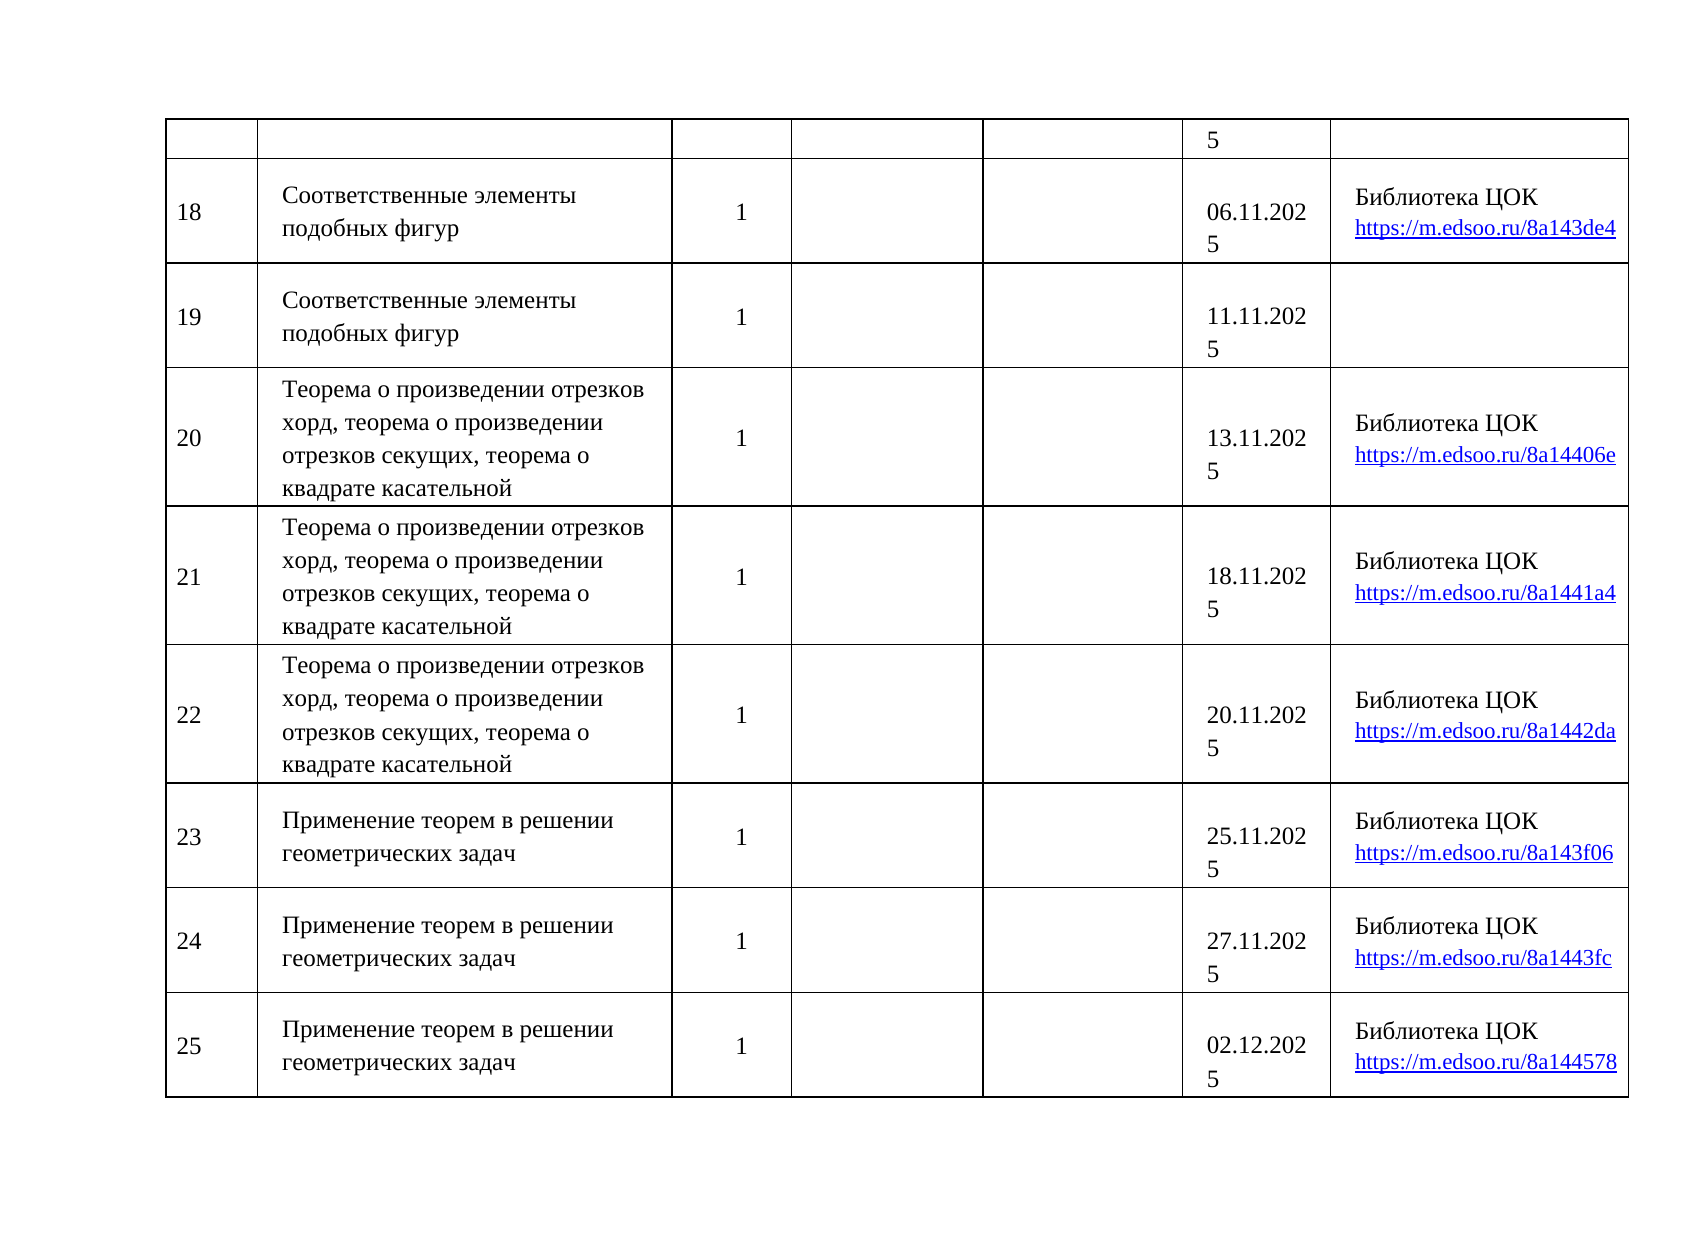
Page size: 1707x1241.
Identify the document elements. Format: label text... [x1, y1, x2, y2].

table_cell 27.11.2025 [1183, 888, 1330, 992]
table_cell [1331, 120, 1628, 157]
table_cell 21 [167, 507, 257, 644]
table_cell [792, 784, 982, 887]
table_cell 1 [673, 645, 791, 782]
table_cell 11.11.2025 [1183, 264, 1330, 367]
table_cell 18 [167, 159, 257, 262]
table_cell 23 [167, 784, 257, 887]
table_cell [792, 264, 982, 367]
table_cell 1 [673, 120, 791, 157]
table_cell 25 [167, 993, 257, 1096]
table_cell Соответственные элементы подобных фигур [258, 159, 671, 262]
table_cell 1 [673, 993, 791, 1096]
table_cell [792, 507, 982, 644]
table_cell 02.12.2025 [1183, 993, 1330, 1096]
table_cell [984, 159, 1182, 262]
table_cell Библиотека ЦОК https://m.edsoo.ru/8a1441a4 [1331, 507, 1628, 644]
table_cell 19 [167, 264, 257, 367]
table_cell Теорема о произведении отрезков хорд, теорема о произведении отрезков секущих, теорема о квадрате касательной [258, 368, 671, 505]
table_cell [984, 888, 1182, 992]
table_cell 20 [167, 368, 257, 505]
table_cell 1 [673, 264, 791, 367]
table_cell 1 [673, 888, 791, 992]
table_cell 24 [167, 888, 257, 992]
table_cell [984, 784, 1182, 887]
table_cell 1 [673, 507, 791, 644]
table_cell [792, 993, 982, 1096]
table_cell 04.11.2025 [1183, 120, 1330, 157]
table_cell [984, 368, 1182, 505]
table_cell Теорема о произведении отрезков хорд, теорема о произведении отрезков секущих, теорема о квадрате касательной [258, 507, 671, 644]
table_cell Применение теорем в решении геометрических задач [258, 784, 671, 887]
table_cell Библиотека ЦОК https://m.edsoo.ru/8a14406e [1331, 368, 1628, 505]
table_cell [792, 120, 982, 157]
table_cell 1 [673, 784, 791, 887]
table_cell 13.11.2025 [1183, 368, 1330, 505]
table_cell [792, 645, 982, 782]
table_cell 18.11.2025 [1183, 507, 1330, 644]
table_cell 20.11.2025 [1183, 645, 1330, 782]
table_cell [984, 507, 1182, 644]
table_cell 06.11.2025 [1183, 159, 1330, 262]
table_cell 1 [673, 368, 791, 505]
table_cell Библиотека ЦОК https://m.edsoo.ru/8a143de4 [1331, 159, 1628, 262]
table_cell 22 [167, 645, 257, 782]
table_cell 1 [673, 159, 791, 262]
table_cell [984, 264, 1182, 367]
table_cell [1331, 264, 1628, 367]
table_cell Теорема о произведении отрезков хорд, теорема о произведении отрезков секущих, теорема о квадрате касательной [258, 645, 671, 782]
table_cell Соответственные элементы подобных фигур [258, 264, 671, 367]
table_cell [258, 120, 671, 157]
table_cell 17 [167, 120, 257, 157]
table_cell [792, 368, 982, 505]
table_cell Библиотека ЦОК https://m.edsoo.ru/8a143f06 [1331, 784, 1628, 887]
table_cell 25.11.2025 [1183, 784, 1330, 887]
table_cell [984, 120, 1182, 157]
table_cell Применение теорем в решении геометрических задач [258, 888, 671, 992]
table_cell [792, 888, 982, 992]
table_cell Библиотека ЦОК https://m.edsoo.ru/8a144578 [1331, 993, 1628, 1096]
table_cell [792, 159, 982, 262]
table_cell Библиотека ЦОК https://m.edsoo.ru/8a1442da [1331, 645, 1628, 782]
table_cell [984, 993, 1182, 1096]
table_cell [984, 645, 1182, 782]
table_cell Библиотека ЦОК https://m.edsoo.ru/8a1443fc [1331, 888, 1628, 992]
table_cell Применение теорем в решении геометрических задач [258, 993, 671, 1096]
